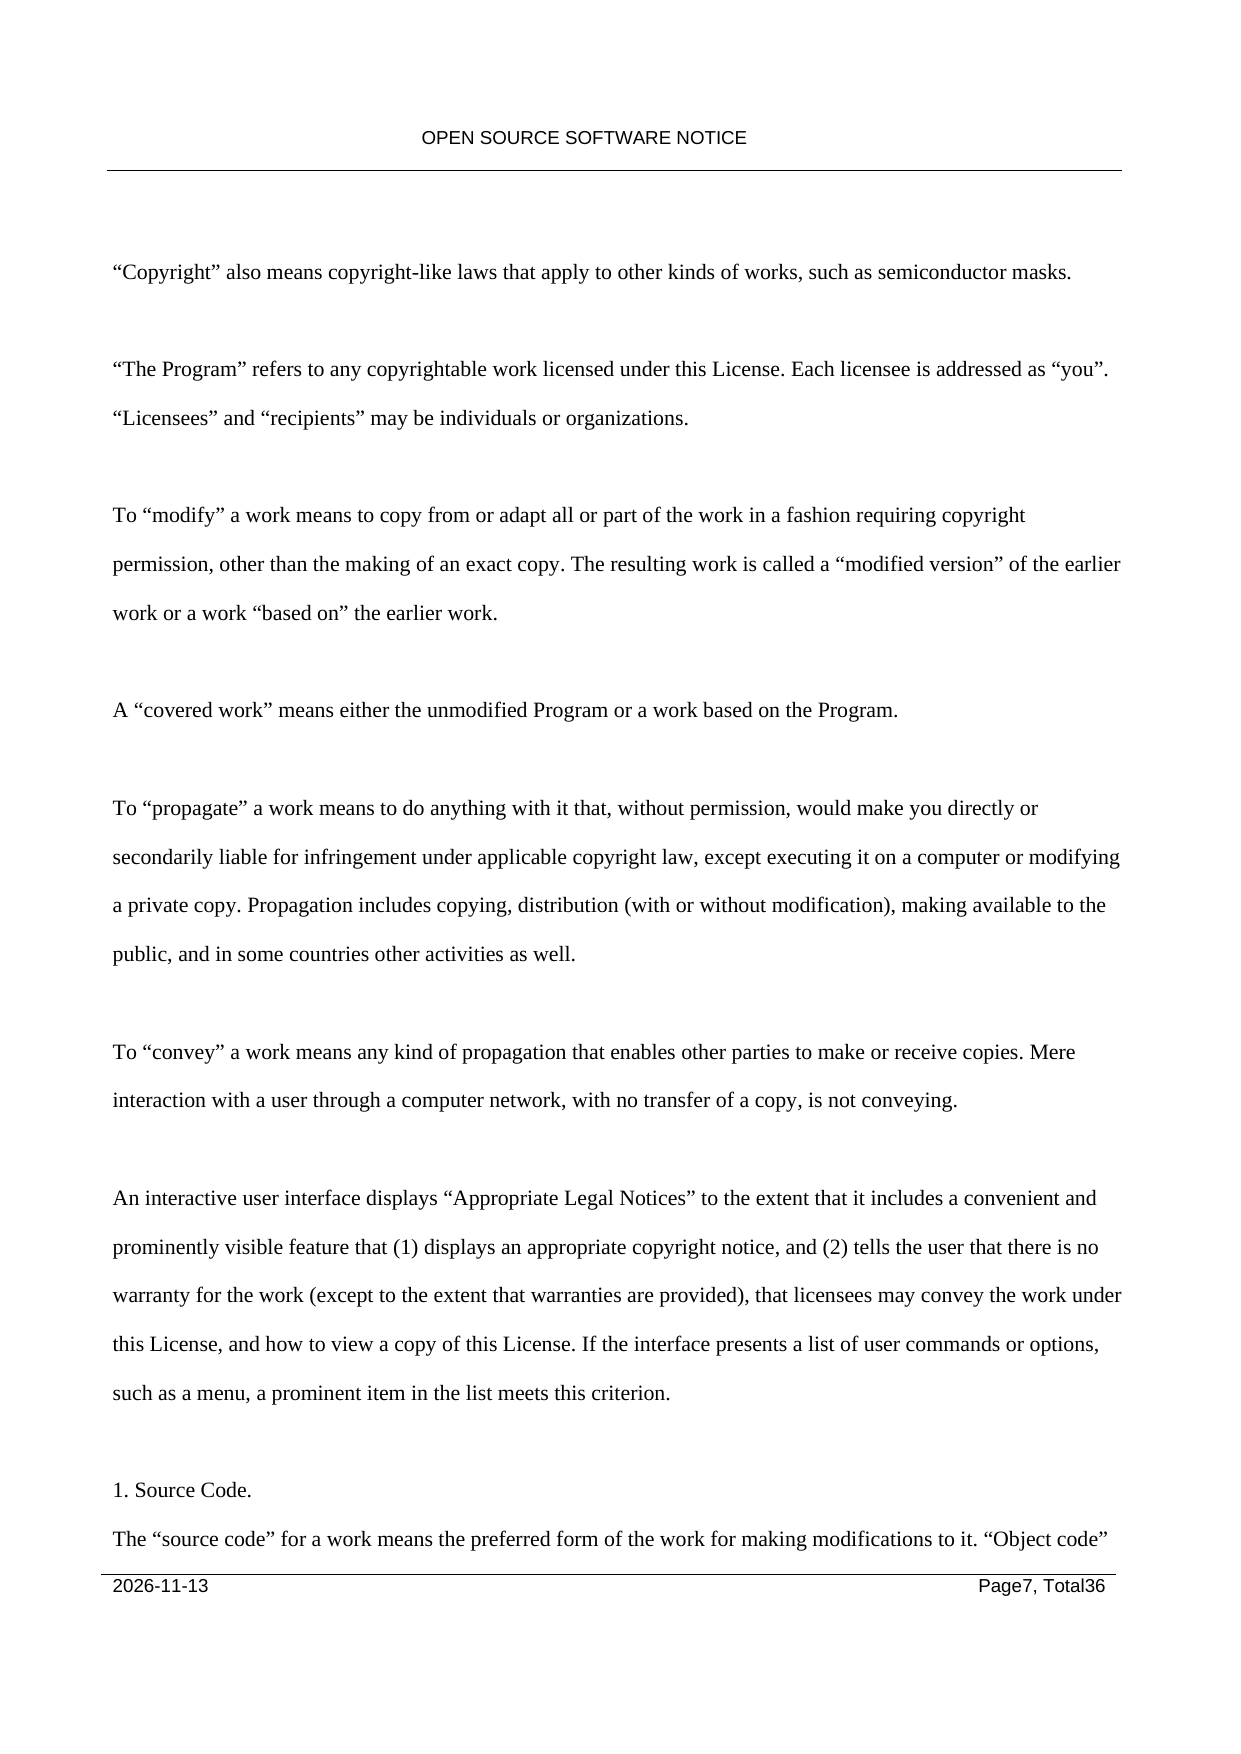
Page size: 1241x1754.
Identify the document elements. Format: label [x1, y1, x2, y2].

text [112, 206, 1128, 1555]
